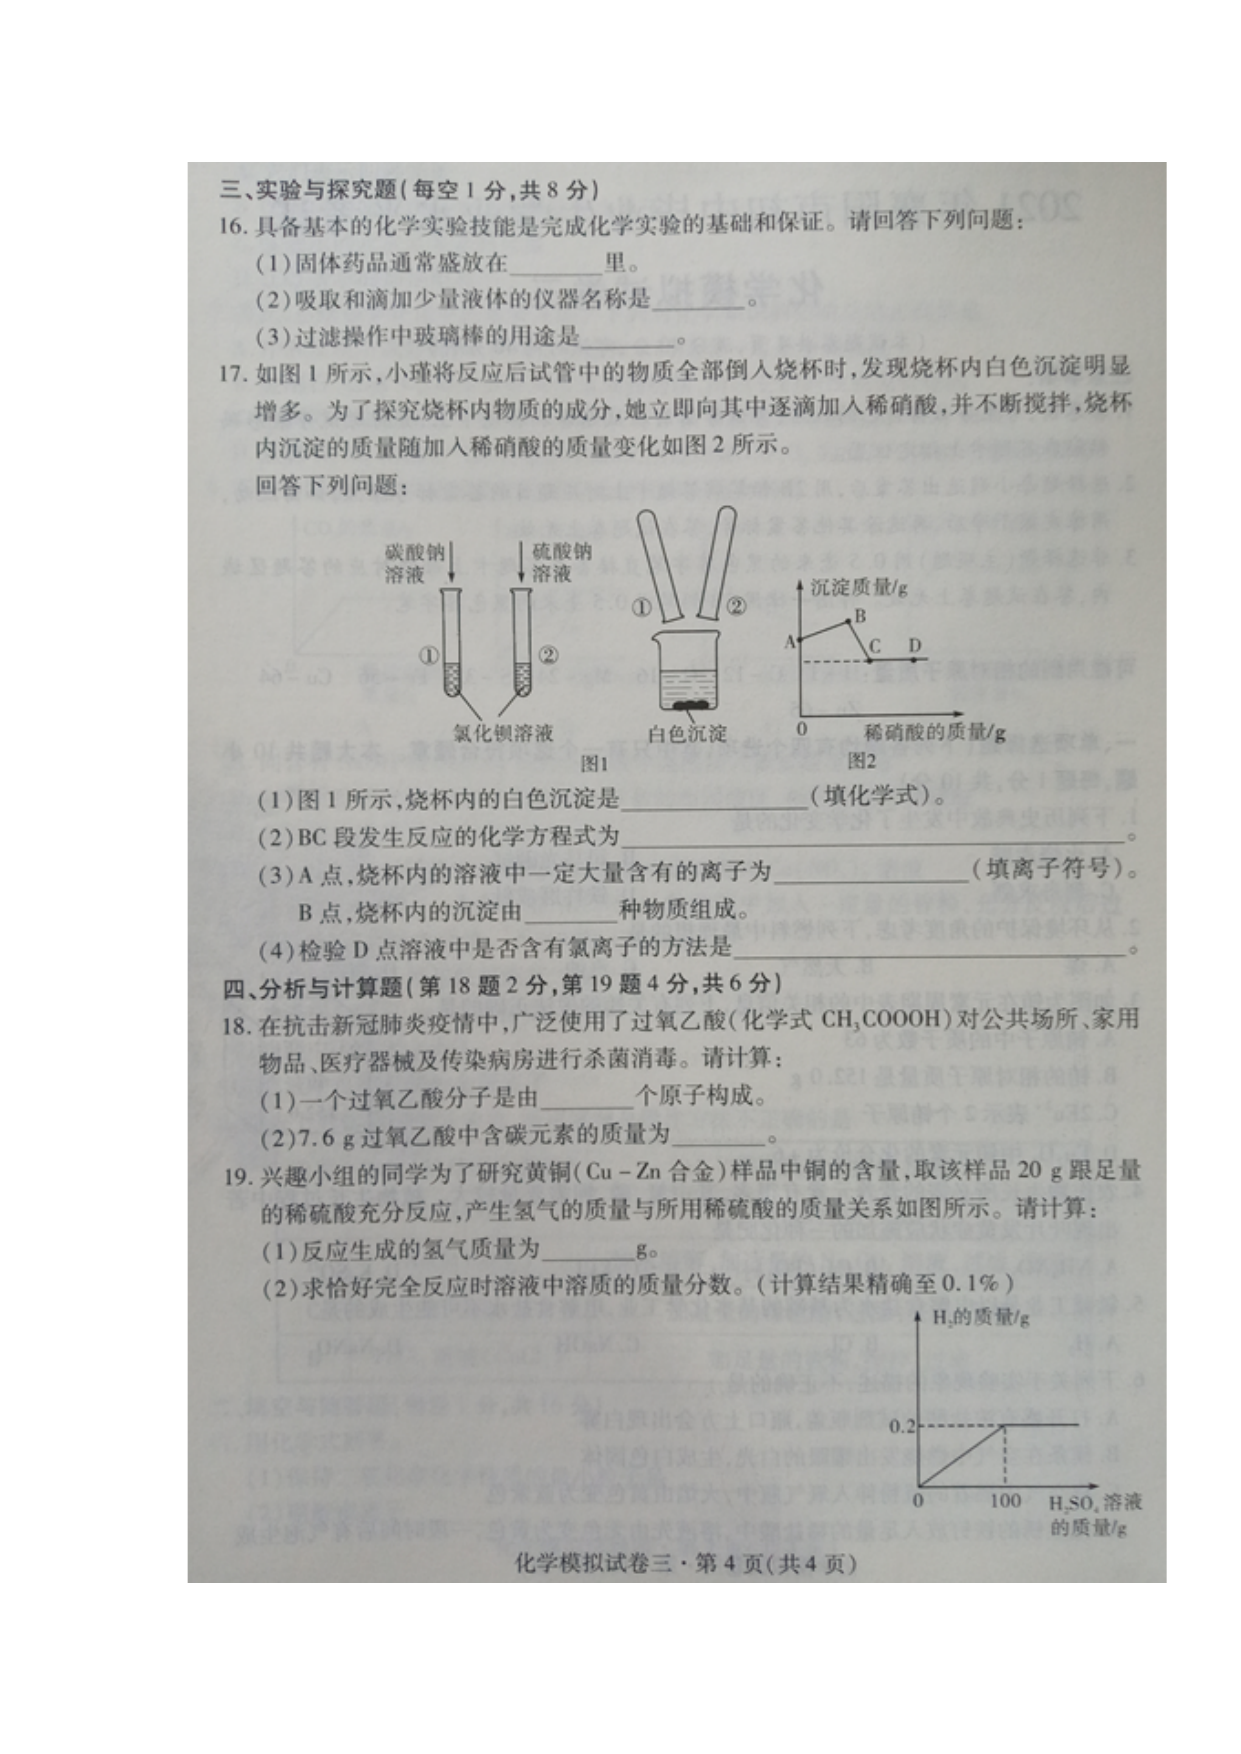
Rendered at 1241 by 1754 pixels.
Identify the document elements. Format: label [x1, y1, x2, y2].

picture [187, 162, 1167, 1583]
